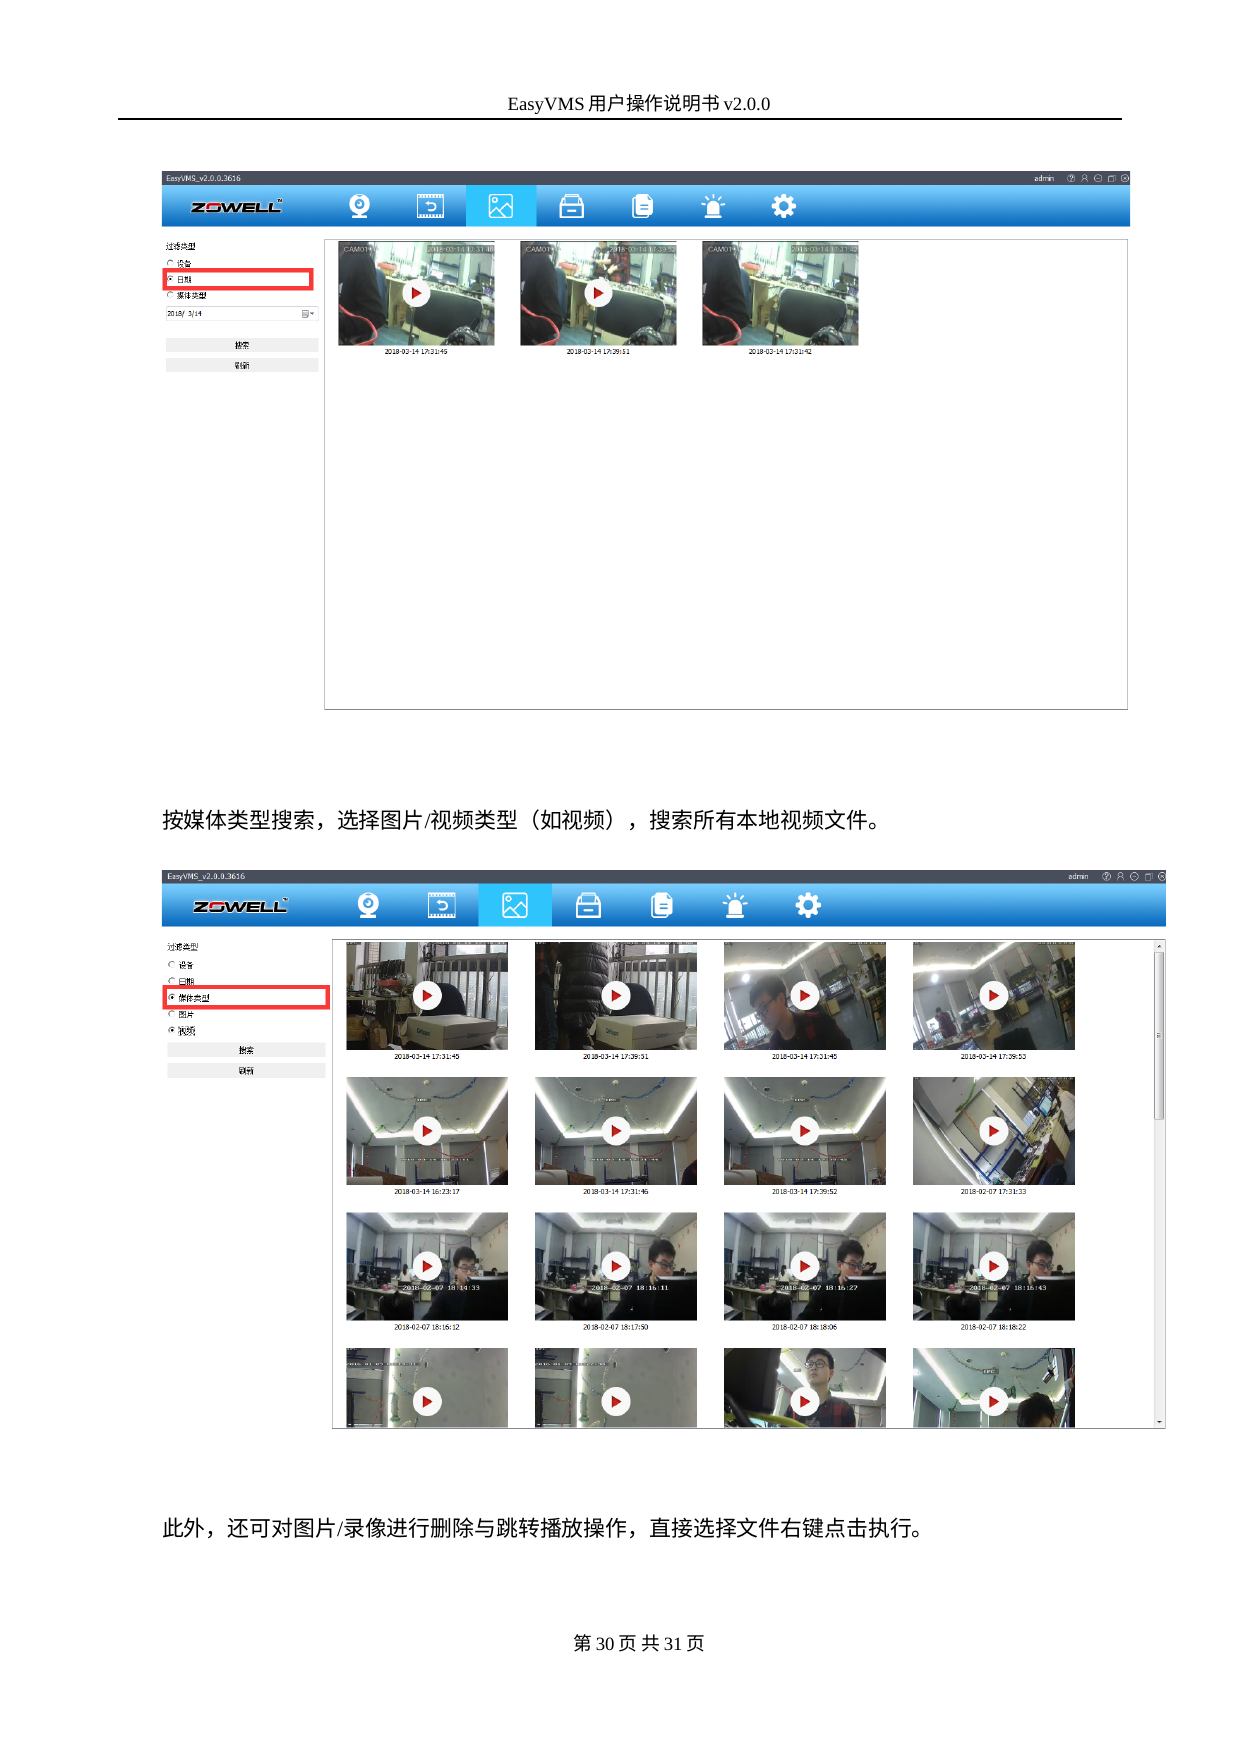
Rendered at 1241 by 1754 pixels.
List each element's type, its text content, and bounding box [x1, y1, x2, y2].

picture [161, 870, 1166, 1436]
picture [161, 171, 1131, 718]
text 此外，还可对图片/录像进行删除与跳转播放操作，直接选择文件右键点击执行。 [118, 1496, 1122, 1557]
text 按媒体类型搜索，选择图片/视频类型（如视频），搜索所有本地视频文件。 [118, 788, 1122, 849]
